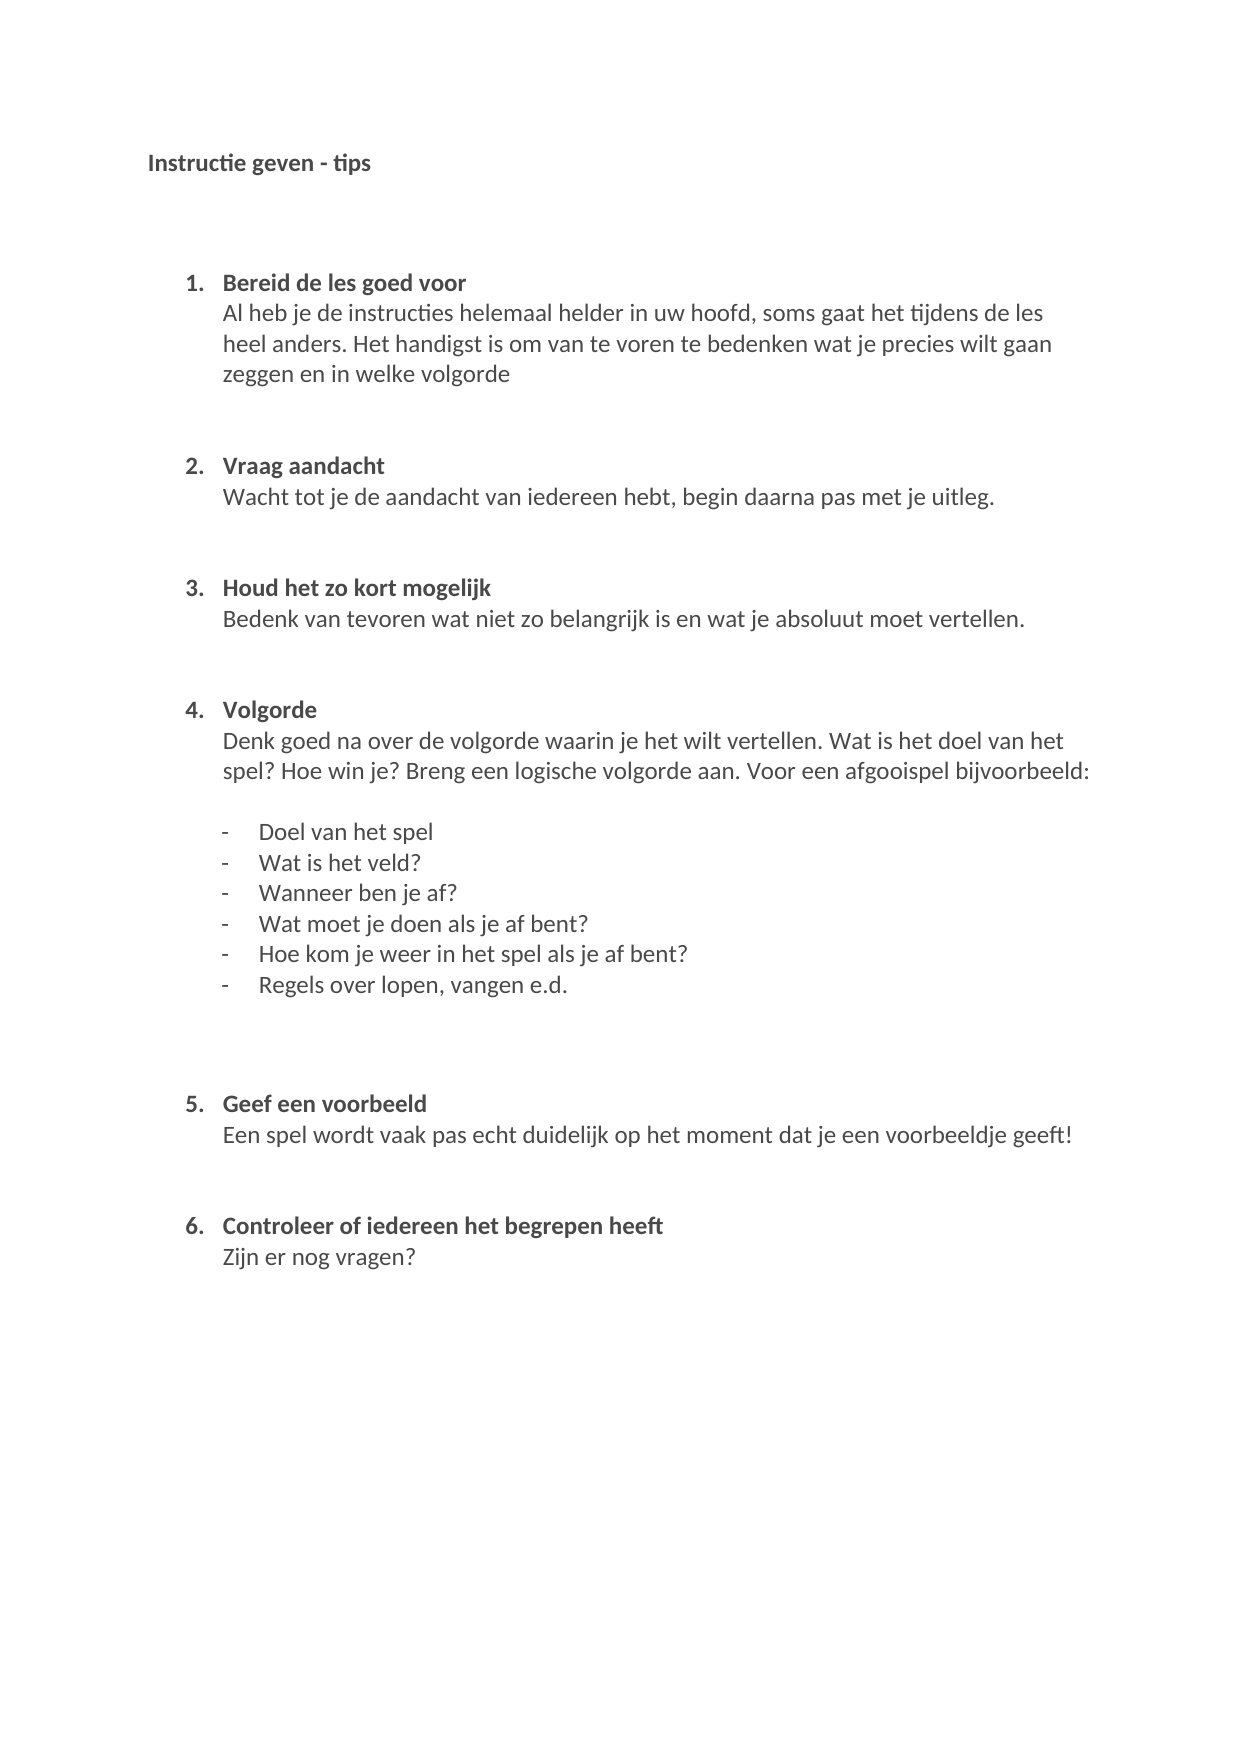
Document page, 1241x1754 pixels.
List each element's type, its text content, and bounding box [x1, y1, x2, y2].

list Zijn er nog vragen? [223, 1241, 1093, 1271]
text Instructie geven - tips [148, 148, 1093, 178]
list Wanneer ben je af? [221, 877, 1093, 908]
list Een spel wordt vaak pas echt duidelijk op het moment dat je een voorbeeldje geeft! [223, 1119, 1093, 1149]
list Denk goed na over de volgorde waarin je het wilt vertellen. Wat is het doel van het spel? Hoe win je? Breng een logische volgorde aan. Voor een afgooispel bijvoorbeeld: [223, 725, 1093, 786]
list Regels over lopen, vangen e.d. [221, 969, 1093, 999]
list Geef een voorbeeld [185, 1088, 1093, 1119]
list Houd het zo kort mogelijk [185, 572, 1093, 603]
list Wat is het veld? [221, 847, 1093, 877]
list Bedenk van tevoren wat niet zo belangrijk is en wat je absoluut moet vertellen. [223, 603, 1093, 633]
list Wat moet je doen als je af bent? [221, 908, 1093, 938]
list Doel van het spel [221, 816, 1093, 847]
list Volgorde [185, 694, 1093, 725]
list Controleer of iedereen het begrepen heeft [185, 1210, 1093, 1241]
list Bereid de les goed voor Al heb je de instructies helemaal helder in uw hoofd, soms gaat het tijdens de les heel anders. Het handigst is om van te voren te bedenken wat je precies wilt gaan zeggen en in welke volgorde [185, 267, 1093, 389]
list Vraag aandacht Wacht tot je de aandacht van iedereen hebt, begin daarna pas met je uitleg. [185, 450, 1093, 511]
list Hoe kom je weer in het spel als je af bent? [221, 938, 1093, 969]
